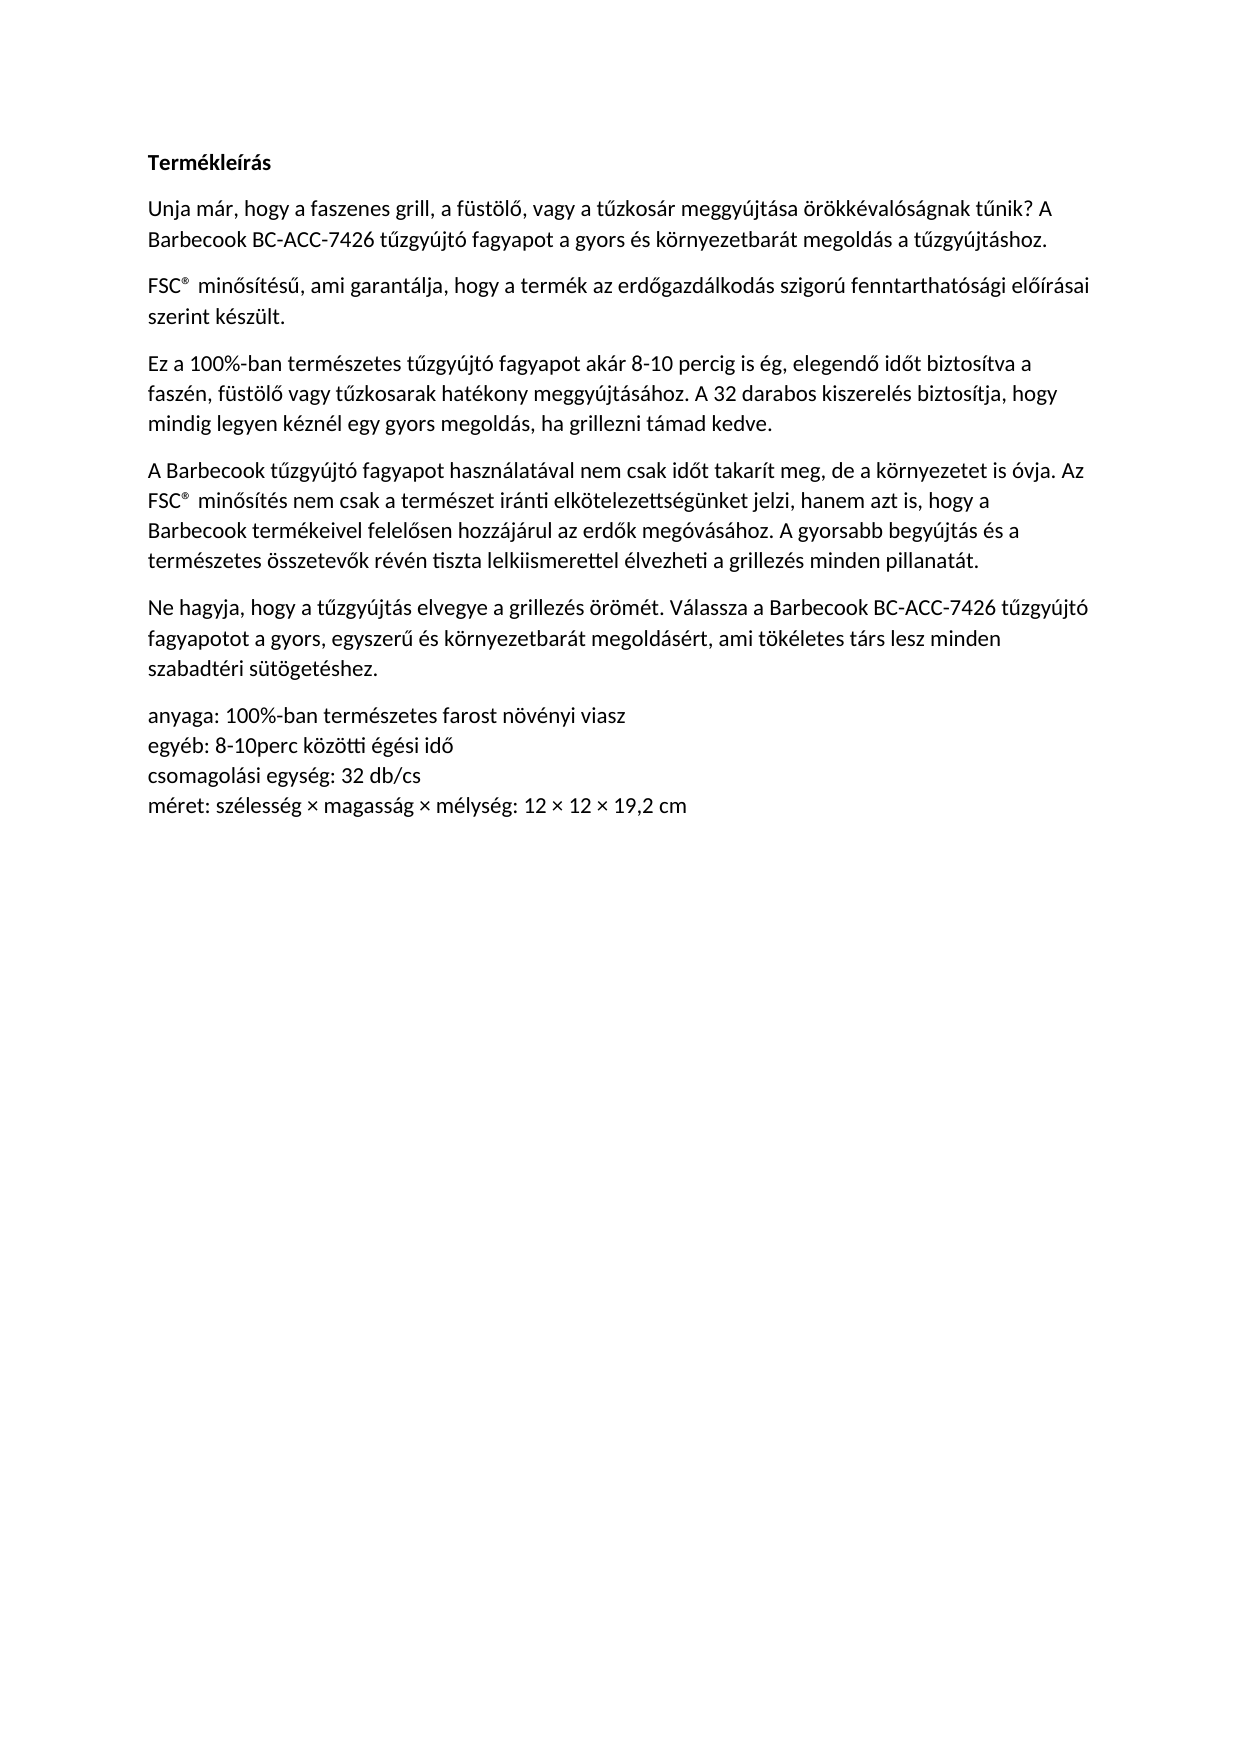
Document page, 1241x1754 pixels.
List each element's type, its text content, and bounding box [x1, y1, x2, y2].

text FSC® minősítésű, ami garantálja, hogy a termék az erdőgazdálkodás szigorú fenntarthatósági előírásai szerint készült. [148, 272, 1093, 330]
text anyaga: 100%-ban természetes farost növényi viasz egyéb: 8-10perc közötti égési idő csomagolási egység: 32 db/cs méret: szélesség × magasság × mélység: 12 × 12 × 19,2 cm [148, 701, 1093, 819]
text A Barbecook tűzgyújtó fagyapot használatával nem csak időt takarít meg, de a környezetet is óvja. Az FSC® minősítés nem csak a természet iránti elkötelezettségünket jelzi, hanem azt is, hogy a Barbecook termékeivel felelősen hozzájárul az erdők megóvásához. A gyorsabb begyújtás és a természetes összetevők révén tiszta lelkiismerettel élvezheti a grillezés minden pillanatát. [148, 456, 1093, 574]
text Termékleírás [148, 148, 1093, 176]
text Unja már, hogy a faszenes grill, a füstölő, vagy a tűzkosár meggyújtása örökkévalóságnak tűnik? A Barbecook BC-ACC-7426 tűzgyújtó fagyapot a gyors és környezetbarát megoldás a tűzgyújtáshoz. [148, 194, 1093, 253]
text Ez a 100%-ban természetes tűzgyújtó fagyapot akár 8-10 percig is ég, elegendő időt biztosítva a faszén, füstölő vagy tűzkosarak hatékony meggyújtásához. A 32 darabos kiszerelés biztosítja, hogy mindig legyen kéznél egy gyors megoldás, ha grillezni támad kedve. [148, 349, 1093, 437]
text Ne hagyja, hogy a tűzgyújtás elvegye a grillezés örömét. Válassza a Barbecook BC-ACC-7426 tűzgyújtó fagyapotot a gyors, egyszerű és környezetbarát megoldásért, ami tökéletes társ lesz minden szabadtéri sütögetéshez. [148, 593, 1093, 682]
